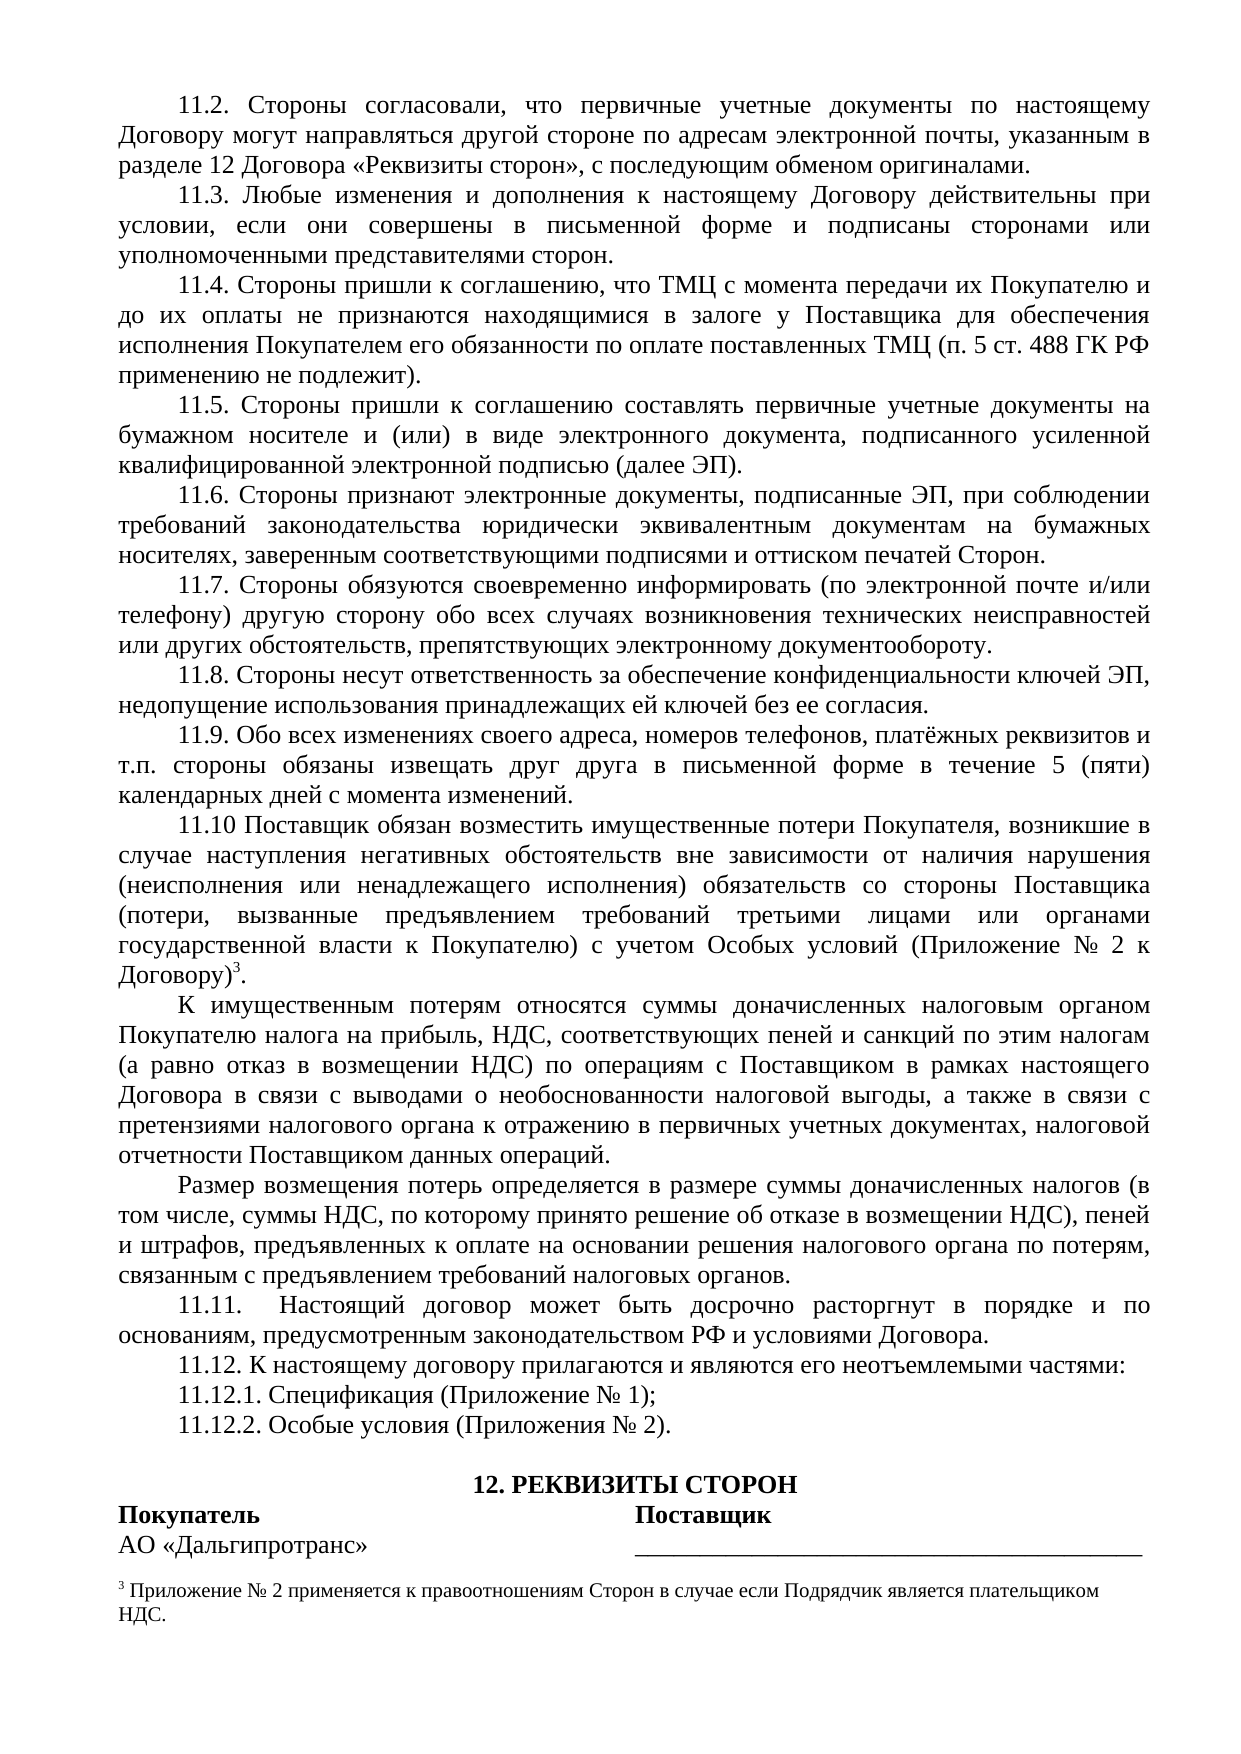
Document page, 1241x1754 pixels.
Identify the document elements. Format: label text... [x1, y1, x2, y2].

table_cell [111, 1529, 627, 1565]
text 11.3. Любые изменения и дополнения к настоящему Договору действительны при условии, если они совершены в письменной форме и подписаны сторонами или уполномоченными представителями сторон. [118, 179, 1152, 269]
text 11.12. К настоящему договору прилагаются и являются его неотъемлемыми частями: [118, 1349, 1152, 1379]
table_header Покупатель [111, 1499, 627, 1529]
text 11.6. Стороны признают электронные документы, подписанные ЭП, при соблюдении требований законодательства юридически эквивалентным документам на бумажных носителях, заверенным соответствующими подписями и оттиском печатей Сторон. [118, 479, 1152, 569]
text 11.2. Стороны согласовали, что первичные учетные документы по настоящему Договору могут направляться другой стороне по адресам электронной почты, указанным в разделе 12 Договора «Реквизиты сторон», с последующим обменом оригиналами. [118, 89, 1152, 179]
text 11.12.1. Спецификация (Приложение № 1); [118, 1379, 1152, 1409]
text 11.7. Стороны обязуются своевременно информировать (по электронной почте и/или телефону) другую сторону обо всех случаях возникновения технических неисправностей или других обстоятельств, препятствующих электронному документообороту. [118, 569, 1152, 659]
table_header Поставщик [628, 1499, 1174, 1529]
text 11.12.2. Особые условия (Приложения № 2). [118, 1409, 1152, 1439]
text К имущественным потерям относятся суммы доначисленных налоговым органом Покупателю налога на прибыль, НДС, соответствующих пеней и санкций по этим налогам (а равно отказ в возмещении НДС) по операциям с Поставщиком в рамках настоящего Договора в связи с выводами о необоснованности налоговой выгоды, а также в связи с претензиями налогового органа к отражению в первичных учетных документах, налоговой отчетности Поставщиком данных операций. [118, 989, 1152, 1169]
text 11.9. Обо всех изменениях своего адреса, номеров телефонов, платёжных реквизитов и т.п. стороны обязаны извещать друг друга в письменной форме в течение 5 (пяти) календарных дней с момента изменений. [118, 719, 1152, 809]
text Размер возмещения потерь определяется в размере суммы доначисленных налогов (в том числе, суммы НДС, по которому принято решение об отказе в возмещении НДС), пеней и штрафов, предъявленных к оплате на основании решения налогового органа по потерям, связанным с предъявлением требований налоговых органов. [118, 1169, 1152, 1289]
text 11.11. Настоящий договор может быть досрочно расторгнут в порядке и по основаниям, предусмотренным законодательством РФ и условиями Договора. [118, 1289, 1152, 1349]
text 11.4. Стороны пришли к соглашению, что ТМЦ с момента передачи их Покупателю и до их оплаты не признаются находящимися в залоге у Поставщика для обеспечения исполнения Покупателем его обязанности по оплате поставленных ТМЦ (п. 5 ст. 488 ГК РФ применению не подлежит). [118, 269, 1152, 389]
text 11.10 Поставщик обязан возместить имущественные потери Покупателя, возникшие в случае наступления негативных обстоятельств вне зависимости от наличия нарушения (неисполнения или ненадлежащего исполнения) обязательств со стороны Поставщика (потери, вызванные предъявлением требований третьими лицами или органами государственной власти к Покупателю) с учетом Особых условий (Приложение № 2 к Договору). [118, 809, 1152, 989]
text 11.8. Стороны несут ответственность за обеспечение конфиденциальности ключей ЭП, недопущение использования принадлежащих ей ключей без ее согласия. [118, 659, 1152, 719]
text 12. РЕКВИЗИТЫ СТОРОН [118, 1469, 1152, 1499]
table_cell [628, 1529, 1174, 1565]
text 11.5. Стороны пришли к соглашению составлять первичные учетные документы на бумажном носителе и (или) в виде электронного документа, подписанного усиленной квалифицированной электронной подписью (далее ЭП). [118, 389, 1152, 479]
